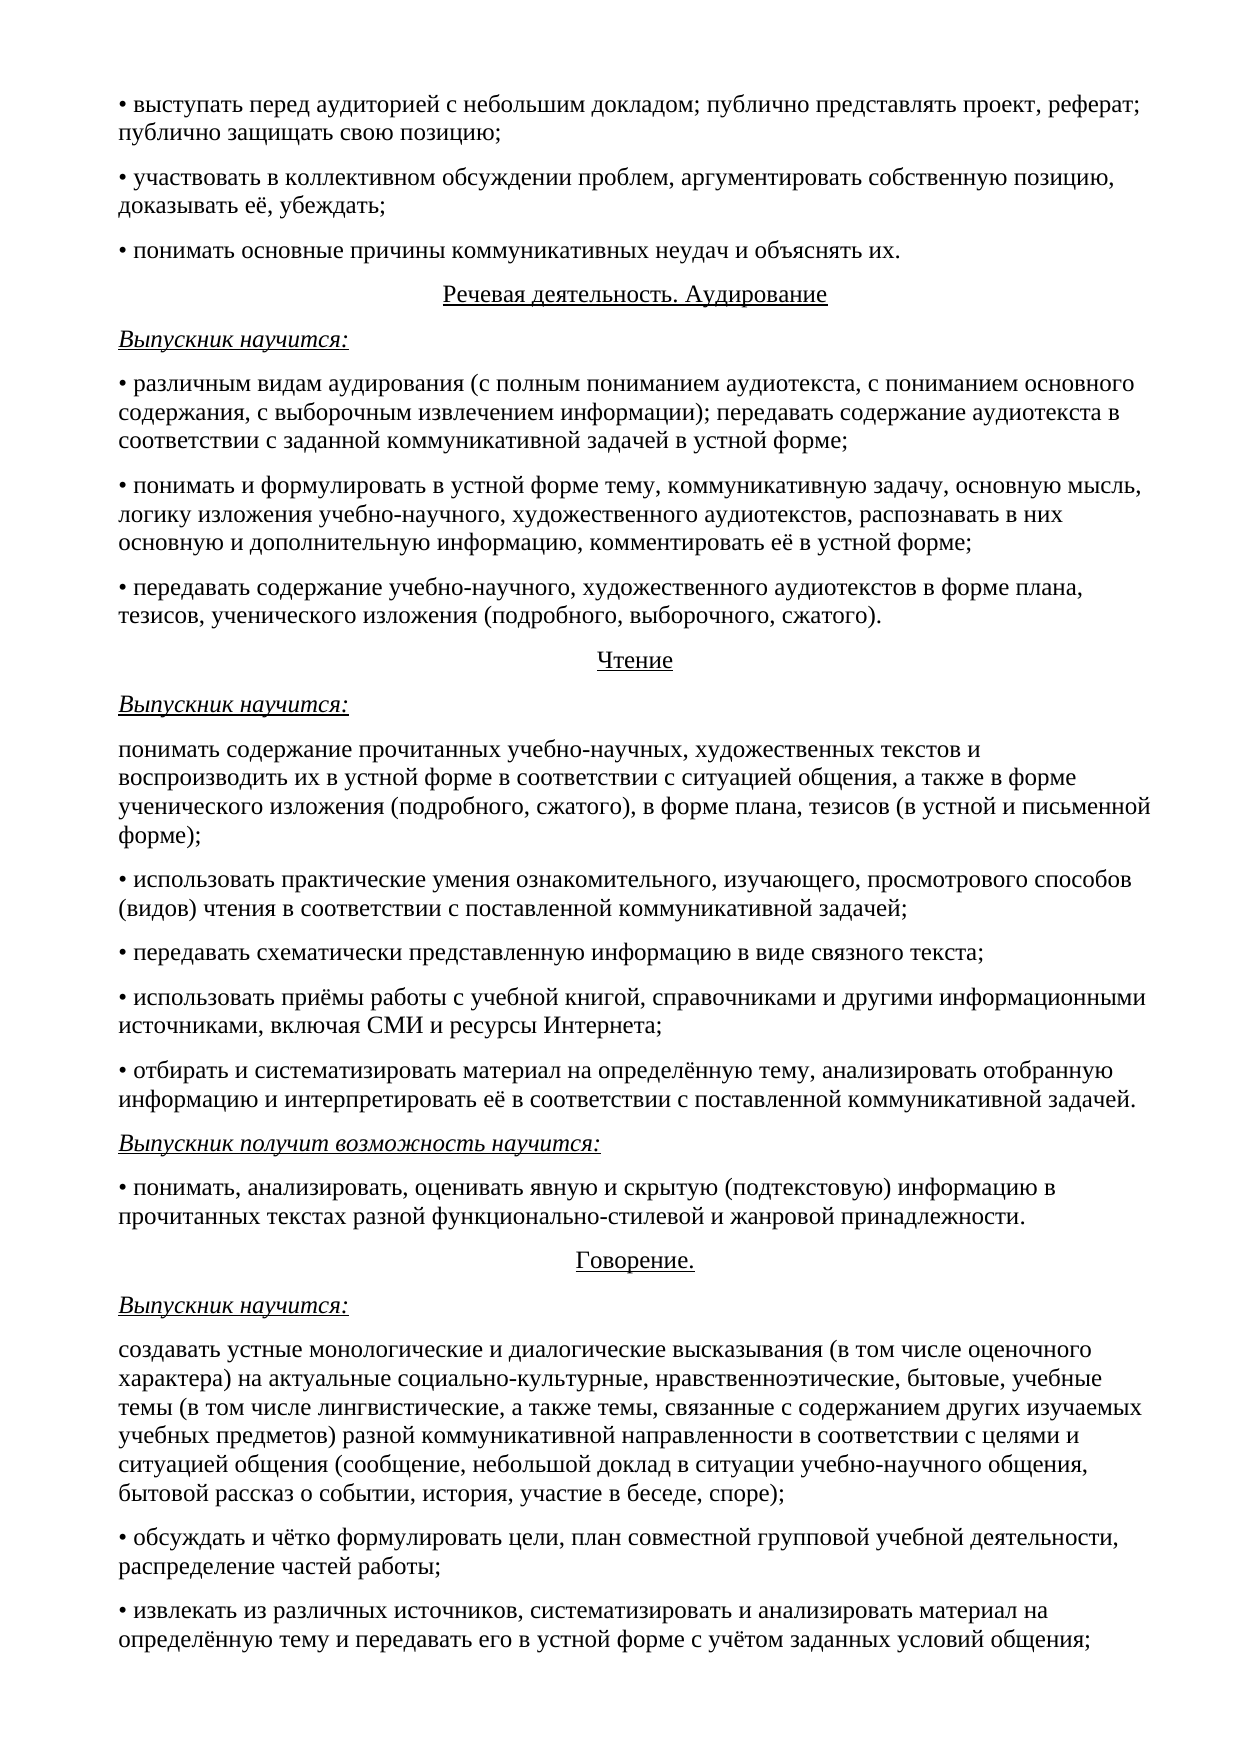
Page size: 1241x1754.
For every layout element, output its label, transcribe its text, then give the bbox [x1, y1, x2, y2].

text • передавать схематически представленную информацию в виде связного текста; [118, 937, 1152, 966]
text Выпускник научится: [118, 1290, 1152, 1319]
text Выпускник научится: [118, 689, 1152, 718]
text создавать устные монологические и диалогические высказывания (в том числе оценочного характера) на актуальные социально-культурные, нравственноэтические, бытовые, учебные темы (в том числе лингвистические, а также темы, связанные с содержанием других изучаемых учебных предметов) разной коммуникативной направленности в соответствии с целями и ситуацией общения (сообщение, небольшой доклад в ситуации учебно-научного общения, бытовой рассказ о событии, история, участие в беседе, споре); [118, 1334, 1152, 1507]
text • передавать содержание учебно-научного, художественного аудиотекстов в форме плана, тезисов, ученического изложения (подробного, выборочного, сжатого). [118, 572, 1152, 629]
text • понимать основные причины коммуникативных неудач и объяснять их. [118, 235, 1152, 264]
text Чтение [118, 645, 1152, 674]
text Выпускник получит возможность научится: [118, 1128, 1152, 1157]
text Речевая деятельность. Аудирование [118, 279, 1152, 308]
text • извлекать из различных источников, систематизировать и анализировать материал на определённую тему и передавать его в устной форме с учётом заданных условий общения; [118, 1596, 1152, 1653]
text Выпускник научится: [118, 324, 1152, 352]
text • различным видам аудирования (с полным пониманием аудиотекста, с пониманием основного содержания, с выборочным извлечением информации); передавать содержание аудиотекста в соответствии с заданной коммуникативной задачей в устной форме; [118, 368, 1152, 454]
text • использовать приёмы работы с учебной книгой, справочниками и другими информационными источниками, включая СМИ и ресурсы Интернета; [118, 982, 1152, 1039]
text понимать содержание прочитанных учебно-научных, художественных текстов и воспроизводить их в устной форме в соответствии с ситуацией общения, а также в форме ученического изложения (подробного, сжатого), в форме плана, тезисов (в устной и письменной форме); [118, 734, 1152, 849]
text • выступать перед аудиторией с небольшим докладом; публично представлять проект, реферат; публично защищать свою позицию; [118, 89, 1152, 146]
text • использовать практические умения ознакомительного, изучающего, просмотрового способов (видов) чтения в соответствии с поставленной коммуникативной задачей; [118, 864, 1152, 922]
text • участвовать в коллективном обсуждении проблем, аргументировать собственную позицию, доказывать её, убеждать; [118, 162, 1152, 219]
text • обсуждать и чётко формулировать цели, план совместной групповой учебной деятельности, распределение частей работы; [118, 1522, 1152, 1580]
text Говорение. [118, 1246, 1152, 1274]
text • отбирать и систематизировать материал на определённую тему, анализировать отобранную информацию и интерпретировать её в соответствии с поставленной коммуникативной задачей. [118, 1055, 1152, 1112]
text • понимать, анализировать, оценивать явную и скрытую (подтекстовую) информацию в прочитанных текстах разной функционально-стилевой и жанровой принадлежности. [118, 1172, 1152, 1230]
text • понимать и формулировать в устной форме тему, коммуникативную задачу, основную мысль, логику изложения учебно-научного, художественного аудиотекстов, распознавать в них основную и дополнительную информацию, комментировать её в устной форме; [118, 470, 1152, 556]
